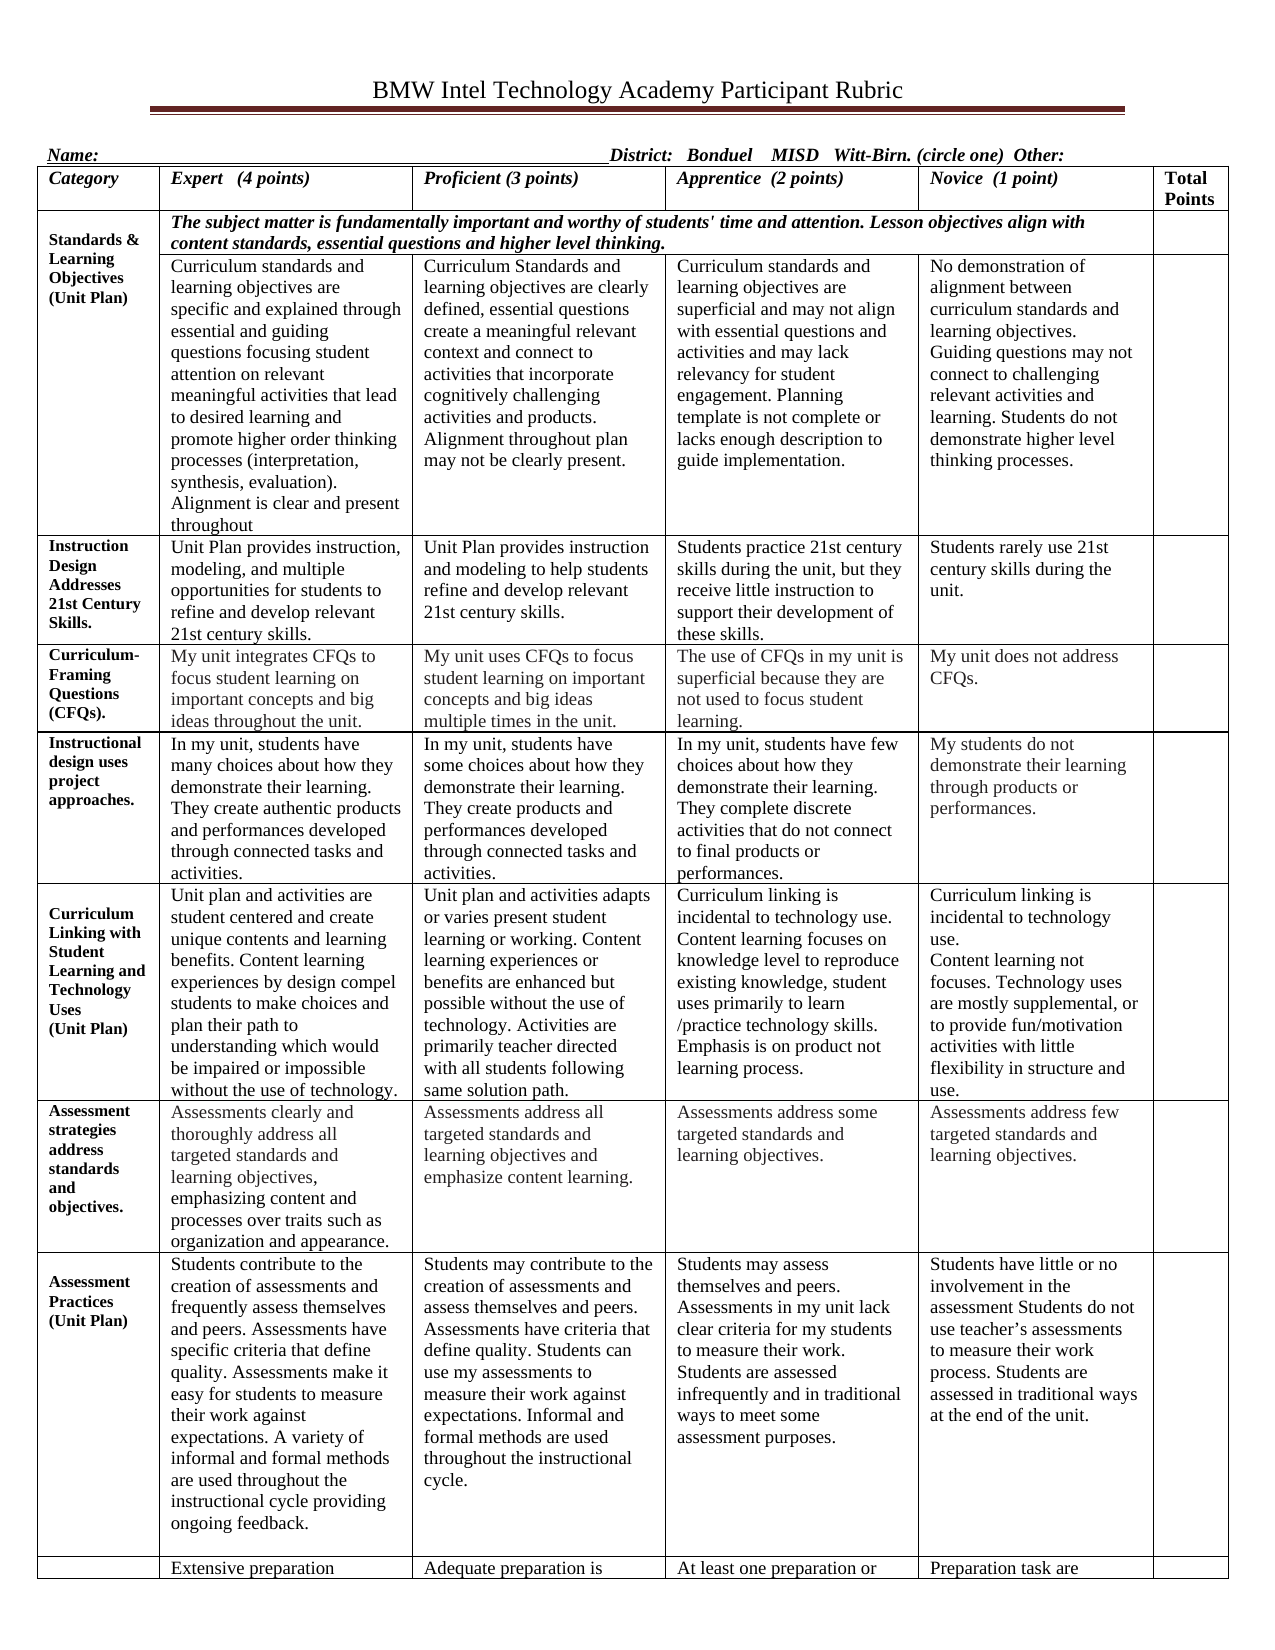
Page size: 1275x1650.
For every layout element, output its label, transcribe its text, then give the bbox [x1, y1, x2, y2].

table_cell Instruction Design Addresses 21st Century Skills. [38, 536, 159, 644]
text Name: District: Bonduel MISD Witt-Birn. (circle one) Other: [47, 144, 1125, 166]
table_cell The use of CFQs in my unit is superficial because they are not used to focus student learning. [666, 645, 918, 731]
table_cell Students have little or no involvement in the assessment Students do not use teacher’s assessments to measure their work process. Students are assessed in traditional ways at the end of the unit. [919, 1253, 1153, 1556]
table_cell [160, 1557, 412, 1578]
table_cell Curriculum standards and learning objectives are superficial and may not align with essential questions and activities and may lack relevancy for student engagement. Planning template is not complete or lacks enough description to guide implementation. [666, 255, 918, 535]
table_cell Curriculum standards and learning objectives are specific and explained through essential and guiding questions focusing student attention on relevant meaningful activities that lead to desired learning and promote higher order thinking processes (interpretation, synthesis, evaluation). Alignment is clear and present throughout [160, 255, 412, 535]
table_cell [38, 1557, 159, 1578]
table_cell Assessment strategies address standards and objectives. [38, 1101, 159, 1252]
table_cell Unit plan and activities are student centered and create unique contents and learning benefits. Content learning experiences by design compel students to make choices and plan their path to understanding which would be impaired or impossible without the use of technology. [160, 884, 412, 1100]
table_cell Curriculum-Framing Questions (CFQs). [38, 645, 159, 731]
table_cell [1154, 1101, 1228, 1252]
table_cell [666, 1557, 918, 1578]
table_cell Students may contribute to the creation of assessments and assess themselves and peers. Assessments have criteria that define quality. Students can use my assessments to measure their work against expectations. Informal and formal methods are used throughout the instructional cycle. [413, 1253, 665, 1556]
table_header Novice (1 point) [919, 167, 1153, 210]
table_cell Assessment Practices (Unit Plan) [38, 1253, 159, 1556]
table_cell Students practice 21st century skills during the unit, but they receive little instruction to support their development of these skills. [666, 536, 918, 644]
table_cell My unit uses CFQs to focus student learning on important concepts and big ideas multiple times in the unit. [413, 645, 665, 731]
table_cell Curriculum linking is incidental to technology use. Content learning focuses on knowledge level to reproduce existing knowledge, student uses primarily to learn /practice technology skills. Emphasis is on product not learning process. [666, 884, 918, 1100]
table_cell [1154, 884, 1228, 1100]
table_cell [1154, 733, 1228, 883]
table_header Proficient (3 points) [413, 167, 665, 210]
table_cell In my unit, students have some choices about how they demonstrate their learning. They create products and performances developed through connected tasks and activities. [413, 733, 665, 883]
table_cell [919, 1557, 1153, 1578]
table_cell [1154, 1557, 1228, 1578]
table_cell No demonstration of alignment between curriculum standards and learning objectives. Guiding questions may not connect to challenging relevant activities and learning. Students do not demonstrate higher level thinking processes. [919, 255, 1153, 535]
table_cell Curriculum Standards and learning objectives are clearly defined, essential questions create a meaningful relevant context and connect to activities that incorporate cognitively challenging activities and products. Alignment throughout plan may not be clearly present. [413, 255, 665, 535]
table_header Apprentice (2 points) [666, 167, 918, 210]
table_cell In my unit, students have few choices about how they demonstrate their learning. They complete discrete activities that do not connect to final products or performances. [666, 733, 918, 883]
table_cell Assessments address all targeted standards and learning objectives and emphasize content learning. [413, 1101, 665, 1252]
table_cell In my unit, students have many choices about how they demonstrate their learning. They create authentic products and performances developed through connected tasks and activities. [160, 733, 412, 883]
table_cell My unit integrates CFQs to focus student learning on important concepts and big ideas throughout the unit. [160, 645, 412, 731]
table_cell Unit Plan provides instruction, modeling, and multiple opportunities for students to refine and develop relevant 21st century skills. [160, 536, 412, 644]
table_cell [1154, 645, 1228, 731]
table_header Category [38, 167, 159, 210]
table_cell The subject matter is fundamentally important and worthy of students' time and attention. Lesson objectives align with content standards, essential questions and higher level thinking. [160, 211, 1153, 254]
table_cell Assessments clearly and thoroughly address all targeted standards and learning objectives, emphasizing content and processes over traits such as organization and appearance. [160, 1101, 412, 1252]
table_header Total Points [1154, 167, 1228, 210]
table_cell Students contribute to the creation of assessments and frequently assess themselves and peers. Assessments have specific criteria that define quality. Assessments make it easy for students to measure their work against expectations. A variety of informal and formal methods are used throughout the instructional cycle providing ongoing feedback. [160, 1253, 412, 1556]
table_cell My unit does not address CFQs. [919, 645, 1153, 731]
table_cell Curriculum linking is incidental to technology use. Content learning not focuses. Technology uses are mostly supplemental, or to provide fun/motivation activities with little flexibility in structure and use. [919, 884, 1153, 1100]
table_cell Students rarely use 21st century skills during the unit. [919, 536, 1153, 644]
table_cell [1154, 536, 1228, 644]
table_cell Unit Plan provides instruction and modeling to help students refine and develop relevant 21st century skills. [413, 536, 665, 644]
table_header Expert (4 points) [160, 167, 412, 210]
table_cell Standards & Learning Objectives (Unit Plan) [38, 211, 159, 535]
table_cell Assessments address few targeted standards and learning objectives. [919, 1101, 1153, 1252]
table_cell [1154, 255, 1228, 535]
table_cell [413, 1557, 665, 1578]
table_cell Assessments address some targeted standards and learning objectives. [666, 1101, 918, 1252]
table_cell [1154, 211, 1228, 254]
table_cell Instructional design uses project approaches. [38, 733, 159, 883]
table_cell [1154, 1253, 1228, 1556]
table_cell Unit plan and activities adapts or varies present student learning or working. Content learning experiences or benefits are enhanced but possible without the use of technology. Activities are primarily teacher directed with all students following same solution path. [413, 884, 665, 1100]
table_cell Curriculum Linking with Student Learning and Technology Uses (Unit Plan) [38, 884, 159, 1100]
table_cell Students may assess themselves and peers. Assessments in my unit lack clear criteria for my students to measure their work. Students are assessed infrequently and in traditional ways to meet some assessment purposes. [666, 1253, 918, 1556]
table_cell My students do not demonstrate their learning through products or performances. [919, 733, 1153, 883]
